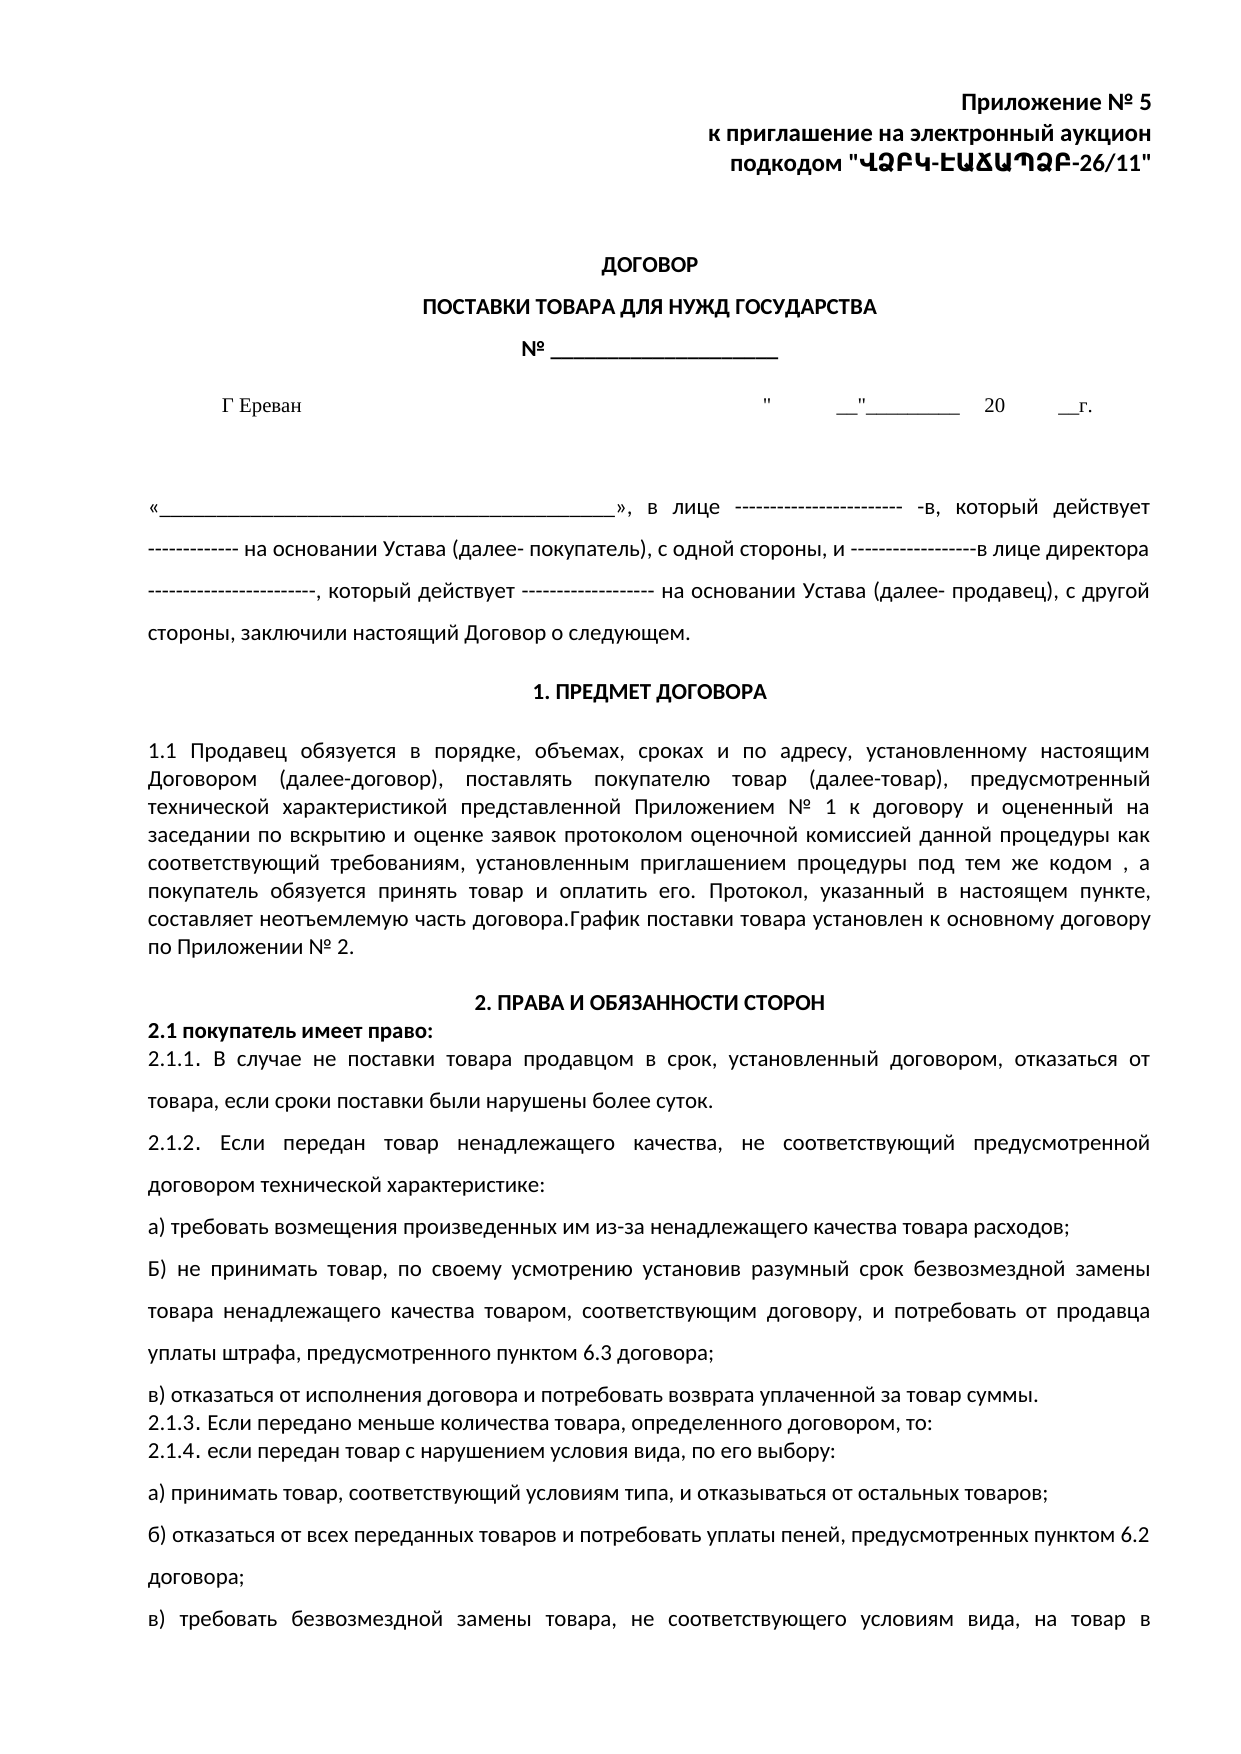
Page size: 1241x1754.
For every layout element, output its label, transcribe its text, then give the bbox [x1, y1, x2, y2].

text подкодом "ՎՁԲԿ-ԷԱՃԱՊՁԲ-26/11" [177, 147, 1152, 178]
list 2.1.2․ Если передан товар ненадлежащего качества, не соответствующий предусмотренной договором технической характеристике: [148, 1128, 1152, 1198]
text к приглашение на электронный аукцион [177, 117, 1152, 147]
list 2. ПРАВА И ОБЯЗАННОСТИ СТОРОН [148, 988, 1152, 1016]
text Приложение № 5 [148, 86, 1152, 117]
text № ____________________ [148, 334, 1152, 362]
text ПОСТАВКИ ТОВАРА ДЛЯ НУЖД ГОСУДАРСТВА [148, 292, 1152, 321]
list 2.1.1․ В случае не поставки товара продавцом в срок, установленный договором, отказаться от товара, если сроки поставки были нарушены более суток. [148, 1044, 1152, 1114]
text «________________________________________», в лице ------------------------ -в, который действует ------------- на основании Устава (далее- покупатель), с одной стороны, и ------------------в лице директора ------------------------, который действует ------------------- на основании Устава (далее- продавец), с другой стороны, заключили настоящий Договор о следующем. [148, 492, 1152, 646]
list Б) не принимать товар, по своему усмотрению установив разумный срок безвозмездной замены товара ненадлежащего качества товаром, соответствующим договору, и потребовать от продавца уплаты штрафа, предусмотренного пунктом 6.3 договора; [148, 1254, 1152, 1366]
text 2.1 покупатель имеет право: [148, 1016, 1152, 1044]
table_header " __"_________ 20 __г. [620, 393, 1104, 434]
list б) отказаться от всех переданных товаров и потребовать уплаты пеней, предусмотренных пунктом 6.2 договора; [148, 1520, 1152, 1590]
text ДОГОВОР [148, 251, 1152, 278]
list 2.1.4․ если передан товар с нарушением условия вида, по его выбору: [148, 1436, 1152, 1464]
list а) принимать товар, соответствующий условиям типа, и отказываться от остальных товаров; [148, 1478, 1152, 1506]
text 1. ПРЕДМЕТ ДОГОВОРА [148, 677, 1152, 705]
text 2.1.3․ Если передано меньше количества товара, определенного договором, то: [148, 1408, 1152, 1436]
text 1.1 Продавец обязуется в порядке, объемах, сроках и по адресу, установленному настоящим Договором (далее-договор), поставлять покупателю товар (далее-товар), предусмотренный технической характеристикой представленной Приложением № 1 к договору и оцененный на заседании по вскрытию и оценке заявок протоколом оценочной комиссией данной процедуры как соответствующий требованиям, установленным приглашением процедуры под тем же кодом , а покупатель обязуется принять товар и оплатить его. Протокол, указанный в настоящем пункте, составляет неотъемлемую часть договора.График поставки товара установлен к основному договору по Приложении № 2. [148, 736, 1152, 960]
list а) требовать возмещения произведенных им из-за ненадлежащего качества товара расходов; [148, 1212, 1152, 1240]
table_header Г Ереван [136, 393, 620, 434]
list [148, 1604, 1152, 1632]
text в) отказаться от исполнения договора и потребовать возврата уплаченной за товар суммы. [148, 1380, 1152, 1408]
